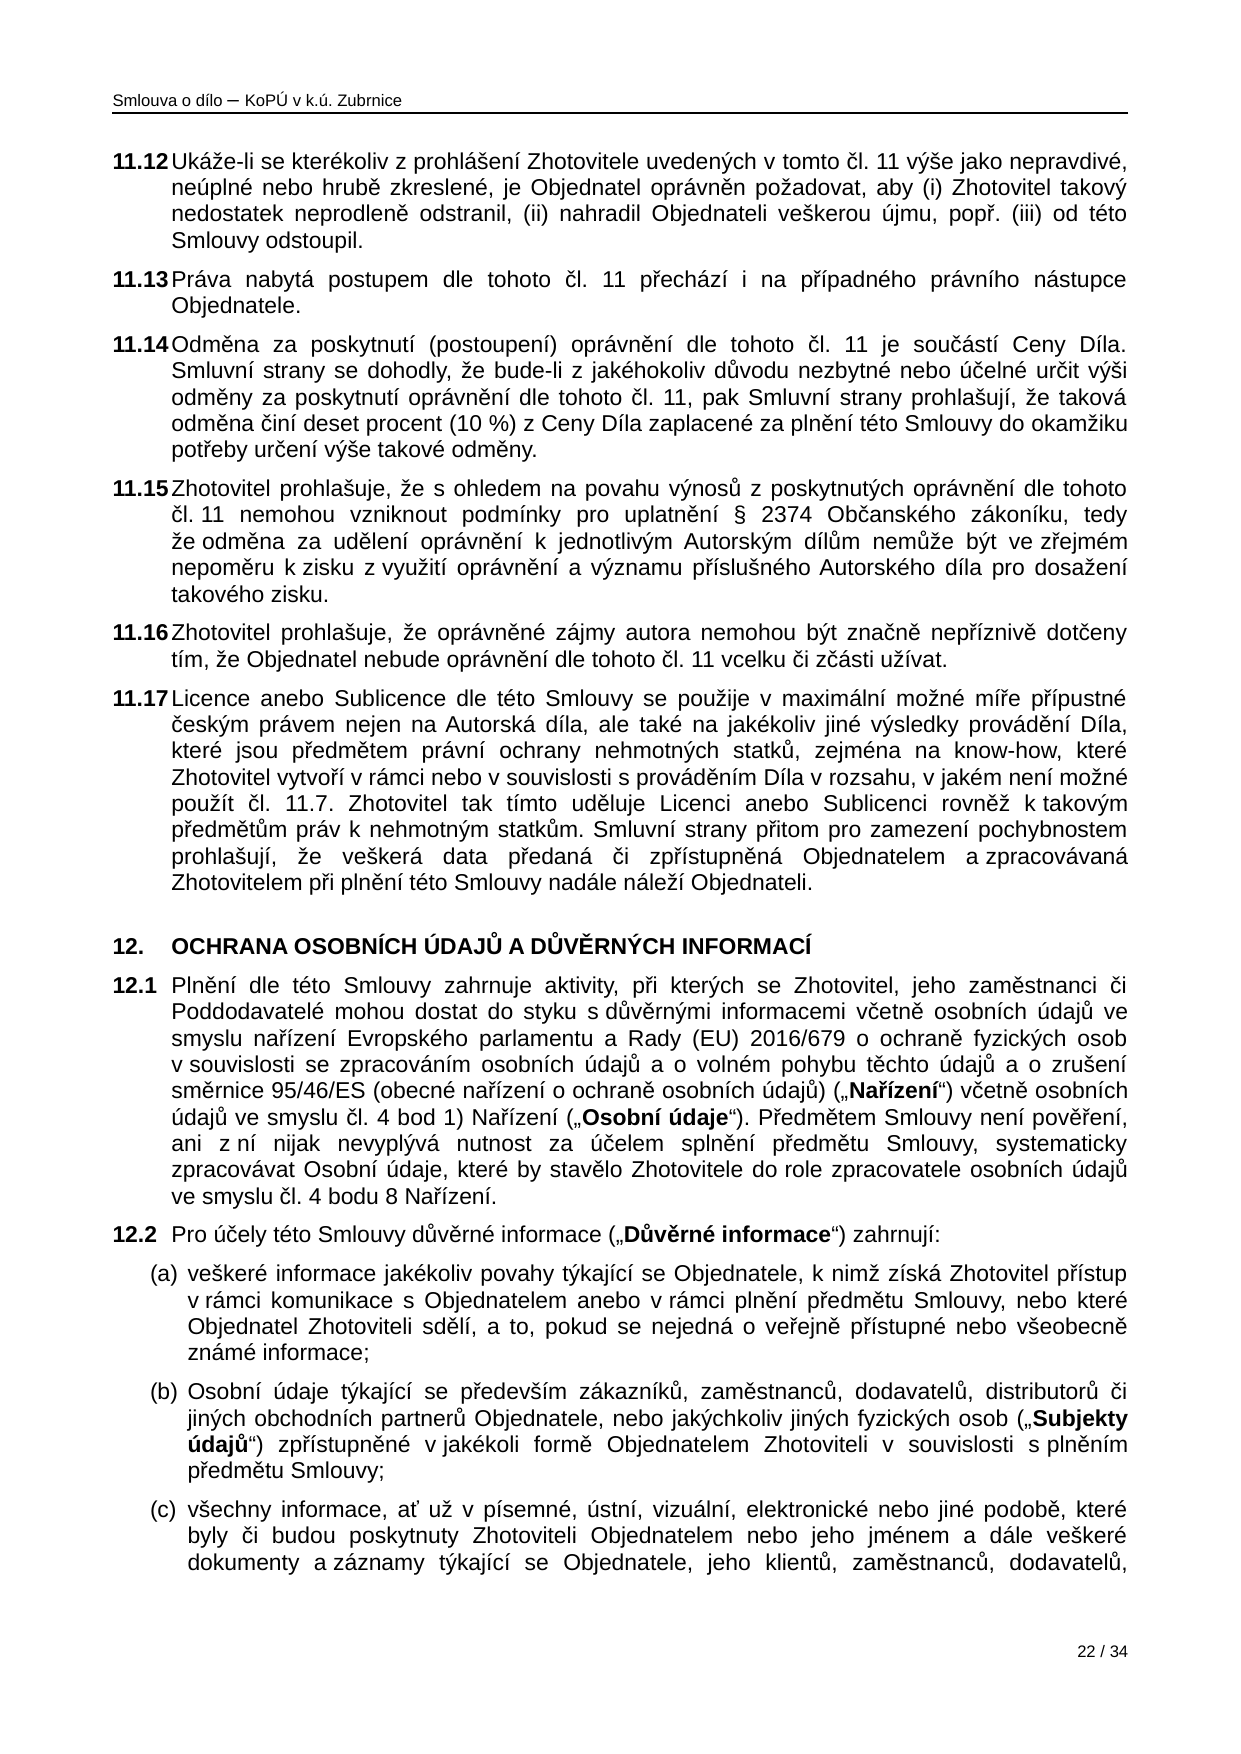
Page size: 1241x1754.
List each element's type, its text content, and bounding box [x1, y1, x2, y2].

list Osobní údaje týkající se především zákazníků, zaměstnanců, dodavatelů, distributorů či jiných obchodních partnerů Objednatele, nebo jakýchkoliv jiných fyzických osob („Subjekty údajů“) zpřístupněné v jakékoli formě Objednatelem Zhotoviteli v souvislosti s plněním předmětu Smlouvy; [150, 1378, 1128, 1484]
text Odměna za poskytnutí (postoupení) oprávnění dle tohoto čl. 11 je součástí Ceny Díla. Smluvní strany se dohodly, že bude-li z jakéhokoliv důvodu nezbytné nebo účelné určit výši odměny za poskytnutí oprávnění dle tohoto čl. 11, pak Smluvní strany prohlašují, že taková odměna činí deset procent (10 %) z Ceny Díla zaplacené za plnění této Smlouvy do okamžiku potřeby určení výše takové odměny. [112, 331, 1128, 463]
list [150, 1496, 1128, 1575]
text Ochrana osobních údajů a Důvěrných informací [112, 933, 1128, 959]
text Zhotovitel prohlašuje, že s ohledem na povahu výnosů z poskytnutých oprávnění dle tohoto čl. 11 nemohou vzniknout podmínky pro uplatnění § 2374 Občanského zákoníku, tedy že odměna za udělení oprávnění k jednotlivým Autorským dílům nemůže být ve zřejmém nepoměru k zisku z využití oprávnění a významu příslušného Autorského díla pro dosažení takového zisku. [112, 475, 1128, 607]
text Licence anebo Sublicence dle této Smlouvy se použije v maximální možné míře přípustné českým právem nejen na Autorská díla, ale také na jakékoliv jiné výsledky provádění Díla, které jsou předmětem právní ochrany nehmotných statků, zejména na know-how, které Zhotovitel vytvoří v rámci nebo v souvislosti s prováděním Díla v rozsahu, v jakém není možné použít čl. 11.7. Zhotovitel tak tímto uděluje Licenci anebo Sublicenci rovněž k takovým předmětům práv k nehmotným statkům. Smluvní strany přitom pro zamezení pochybnostem prohlašují, že veškerá data předaná či zpřístupněná Objednatelem a zpracovávaná Zhotovitelem při plnění této Smlouvy nadále náleží Objednateli. [112, 684, 1128, 895]
text Plnění dle této Smlouvy zahrnuje aktivity, při kterých se Zhotovitel, jeho zaměstnanci či Poddodavatelé mohou dostat do styku s důvěrnými informacemi včetně osobních údajů ve smyslu nařízení Evropského parlamentu a Rady (EU) 2016/679 o ochraně fyzických osob v souvislosti se zpracováním osobních údajů a o volném pohybu těchto údajů a o zrušení směrnice 95/46/ES (obecné nařízení o ochraně osobních údajů) („Nařízení“) včetně osobních údajů ve smyslu čl. 4 bod 1) Nařízení („Osobní údaje“). Předmětem Smlouvy není pověření, ani z ní nijak nevyplývá nutnost za účelem splnění předmětu Smlouvy, systematicky zpracovávat Osobní údaje, které by stavělo Zhotovitele do role zpracovatele osobních údajů ve smyslu čl. 4 bodu 8 Nařízení. [112, 972, 1128, 1209]
text Zhotovitel prohlašuje, že oprávněné zájmy autora nemohou být značně nepříznivě dotčeny tím, že Objednatel nebude oprávnění dle tohoto čl. 11 vcelku či zčásti užívat. [112, 619, 1128, 672]
text Ukáže-li se kterékoliv z prohlášení Zhotovitele uvedených v tomto čl. 11 výše jako nepravdivé, neúplné nebo hrubě zkreslené, je Objednatel oprávněn požadovat, aby (i) Zhotovitel takový nedostatek neprodleně odstranil, (ii) nahradil Objednateli veškerou újmu, popř. (iii) od této Smlouvy odstoupil. [112, 148, 1128, 253]
list veškeré informace jakékoliv povahy týkající se Objednatele, k nimž získá Zhotovitel přístup v rámci komunikace s Objednatelem anebo v rámci plnění předmětu Smlouvy, nebo které Objednatel Zhotoviteli sdělí, a to, pokud se nejedná o veřejně přístupné nebo všeobecně známé informace; [150, 1260, 1128, 1366]
text Práva nabytá postupem dle tohoto čl. 11 přechází i na případného právního nástupce Objednatele. [112, 266, 1128, 318]
text Pro účely této Smlouvy důvěrné informace („Důvěrné informace“) zahrnují: [112, 1221, 1128, 1248]
